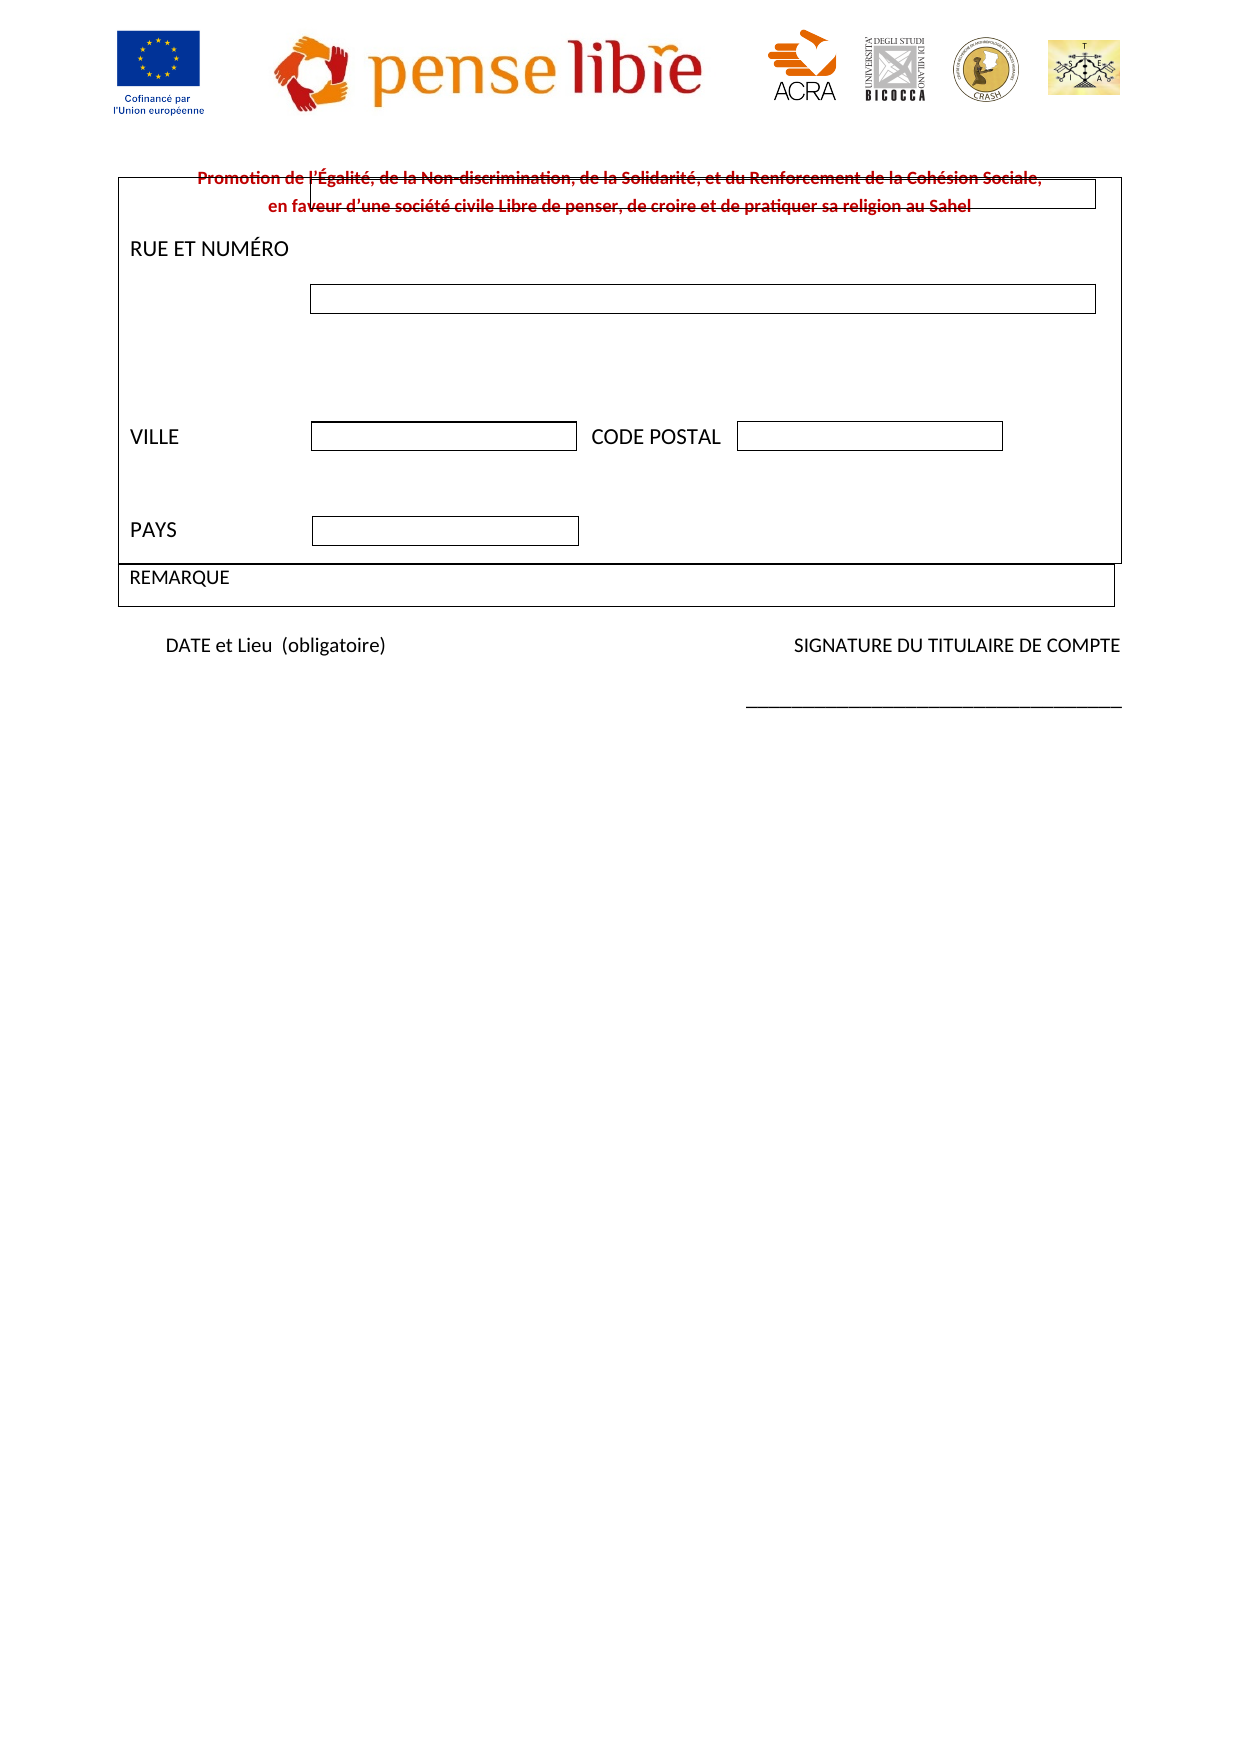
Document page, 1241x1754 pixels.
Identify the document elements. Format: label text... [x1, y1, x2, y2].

picture [260, 21, 716, 127]
text DATE et Lieu (obligatoire) SIGNATURE DU TITULAIRE DE COMPTE [118, 632, 1122, 658]
picture [108, 22, 205, 120]
picture [953, 37, 1019, 102]
picture [1048, 40, 1120, 95]
table_header REMARQUE [119, 565, 1114, 606]
text _________________________________ [118, 683, 1122, 711]
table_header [119, 178, 1121, 562]
picture [766, 27, 840, 103]
picture [860, 35, 930, 103]
